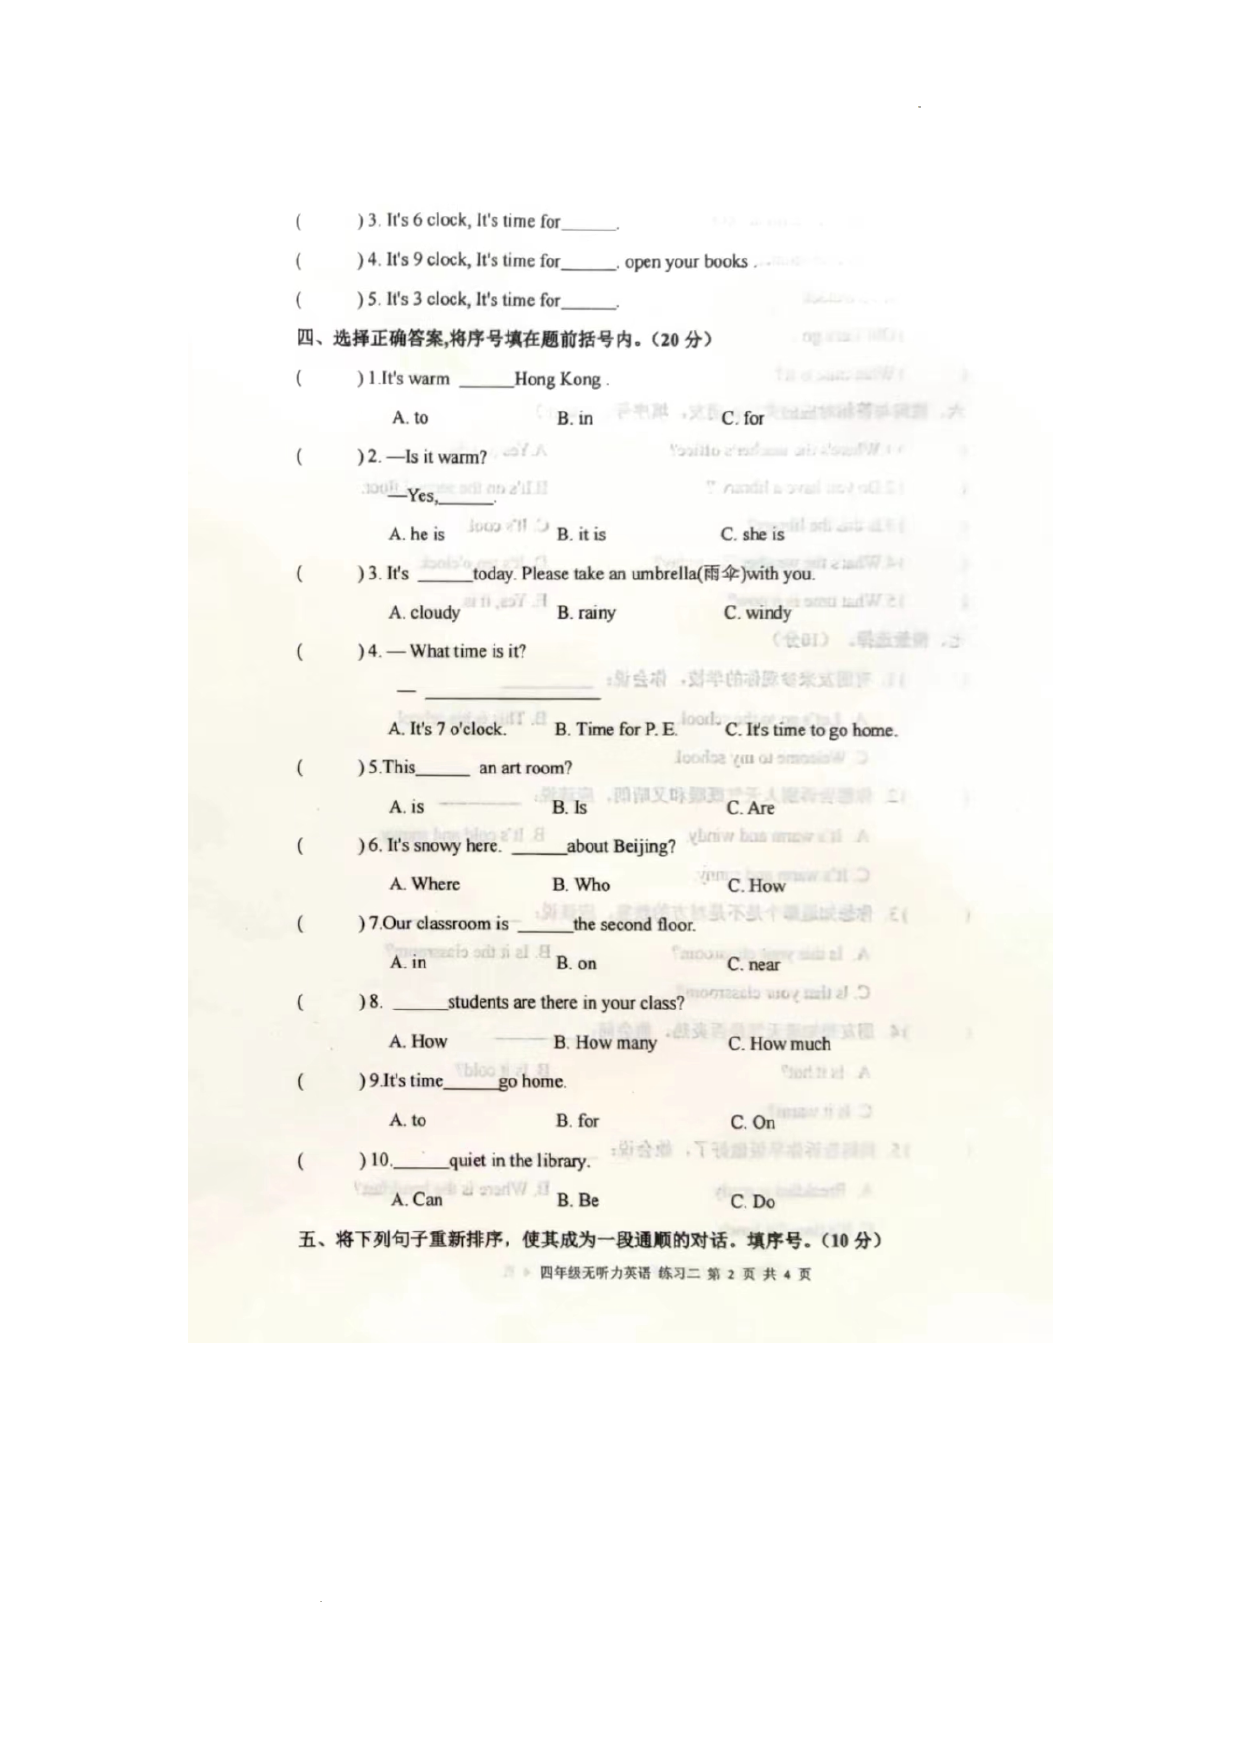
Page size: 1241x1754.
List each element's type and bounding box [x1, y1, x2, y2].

picture [188, 163, 1053, 1343]
